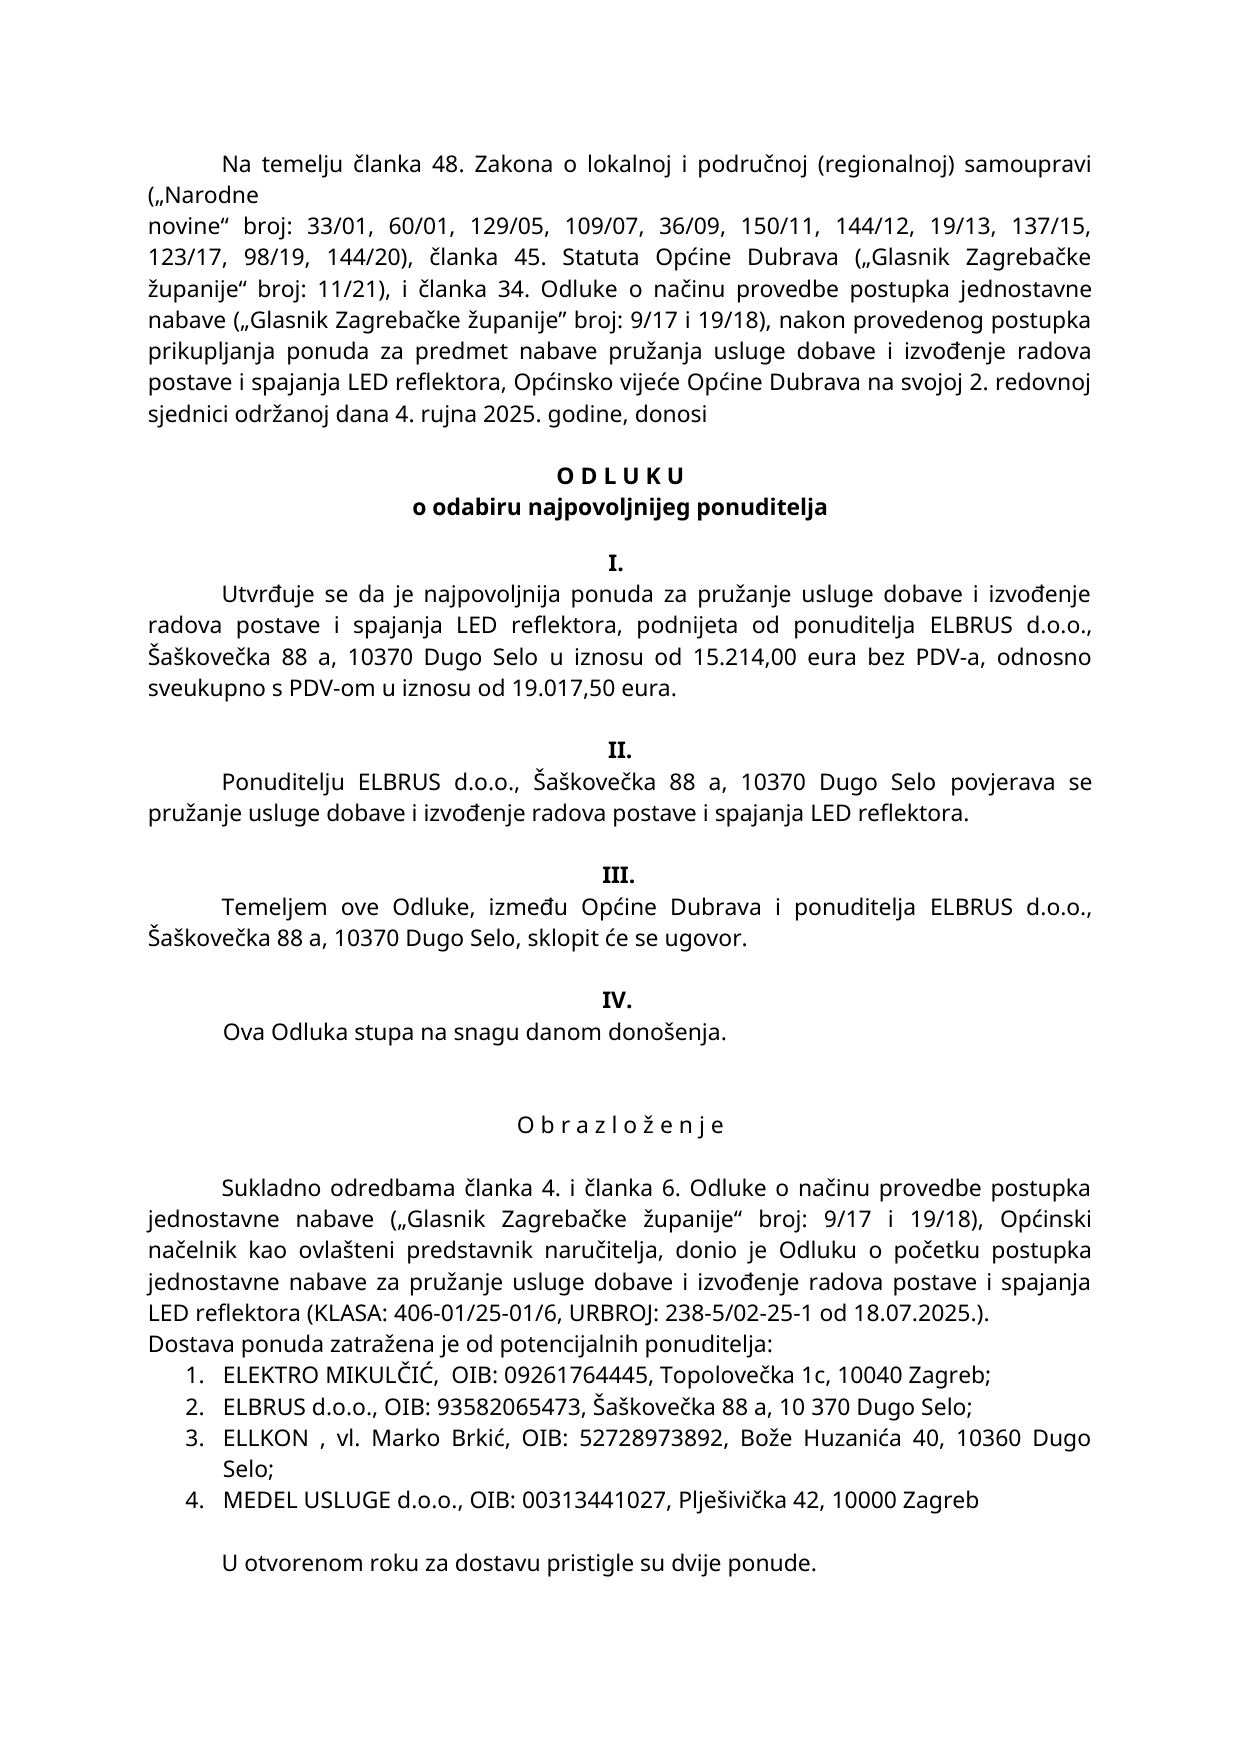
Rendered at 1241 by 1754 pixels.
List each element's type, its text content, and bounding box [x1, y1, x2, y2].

text Ova Odluka stupa na snagu danom donošenja. [223, 1015, 1093, 1047]
text Utvrđuje se da je najpovoljnija ponuda za pružanje usluge dobave i izvođenje radova postave i spajanja LED reflektora, podnijeta od ponuditelja ELBRUS d.o.o., Šaškovečka 88 a, 10370 Dugo Selo u iznosu od 15.214,00 eura bez PDV-a, odnosno sveukupno s PDV-om u iznosu od 19.017,50 eura. [148, 578, 1093, 703]
text novine“ broj: 33/01, 60/01, 129/05, 109/07, 36/09, 150/11, 144/12, 19/13, 137/15, 123/17, 98/19, 144/20), članka 45. Statuta Općine Dubrava („Glasnik Zagrebačke županije“ broj: 11/21), i članka 34. Odluke o načinu provedbe postupka jednostavne nabave („Glasnik Zagrebačke županije” broj: 9/17 i 19/18), nakon provedenog postupka prikupljanja ponuda za predmet nabave pružanja usluge dobave i izvođenje radova postave i spajanja LED reflektora, Općinsko vijeće Općine Dubrava na svojoj 2. redovnoj sjednici održanoj dana 4. rujna 2025. godine, donosi [148, 210, 1093, 429]
text U otvorenom roku za dostavu pristigle su dvije ponude. [148, 1547, 1093, 1578]
text Dostava ponuda zatražena je od potencijalnih ponuditelja: [148, 1328, 1093, 1359]
text II. [148, 734, 1093, 765]
text I. [148, 547, 1093, 578]
text O b r a z l o ž e n j e [148, 1109, 1093, 1140]
text o odabiru najpovoljnijeg ponuditelja [148, 491, 1093, 523]
text IV. [223, 984, 1093, 1015]
list ELEKTRO MIKULČIĆ, OIB: 09261764445, Topolovečka 1c, 10040 Zagreb; [185, 1359, 1093, 1390]
text O D L U K U [148, 460, 1093, 491]
text Temeljem ove Odluke, između Općine Dubrava i ponuditelja ELBRUS d.o.o., Šaškovečka 88 a, 10370 Dugo Selo, sklopit će se ugovor. [148, 890, 1093, 953]
list MEDEL USLUGE d.o.o., OIB: 00313441027, Plješivička 42, 10000 Zagreb [185, 1484, 1093, 1515]
list ELBRUS d.o.o., OIB: 93582065473, Šaškovečka 88 a, 10 370 Dugo Selo; [185, 1390, 1093, 1422]
text III. [148, 859, 1093, 890]
text Ponuditelju ELBRUS d.o.o., Šaškovečka 88 a, 10370 Dugo Selo povjerava se pružanje usluge dobave i izvođenje radova postave i spajanja LED reflektora. [148, 765, 1093, 828]
text Sukladno odredbama članka 4. i članka 6. Odluke o načinu provedbe postupka jednostavne nabave („Glasnik Zagrebačke županije“ broj: 9/17 i 19/18), Općinski načelnik kao ovlašteni predstavnik naručitelja, donio je Odluku o početku postupka jednostavne nabave za pružanje usluge dobave i izvođenje radova postave i spajanja LED reflektora (KLASA: 406-01/25-01/6, URBROJ: 238-5/02-25-1 od 18.07.2025.). [148, 1172, 1093, 1328]
text Na temelju članka 48. Zakona o lokalnoj i područnoj (regionalnoj) samoupravi („Narodne [148, 148, 1093, 210]
list ELLKON , vl. Marko Brkić, OIB: 52728973892, Bože Huzanića 40, 10360 Dugo Selo; [185, 1422, 1093, 1484]
